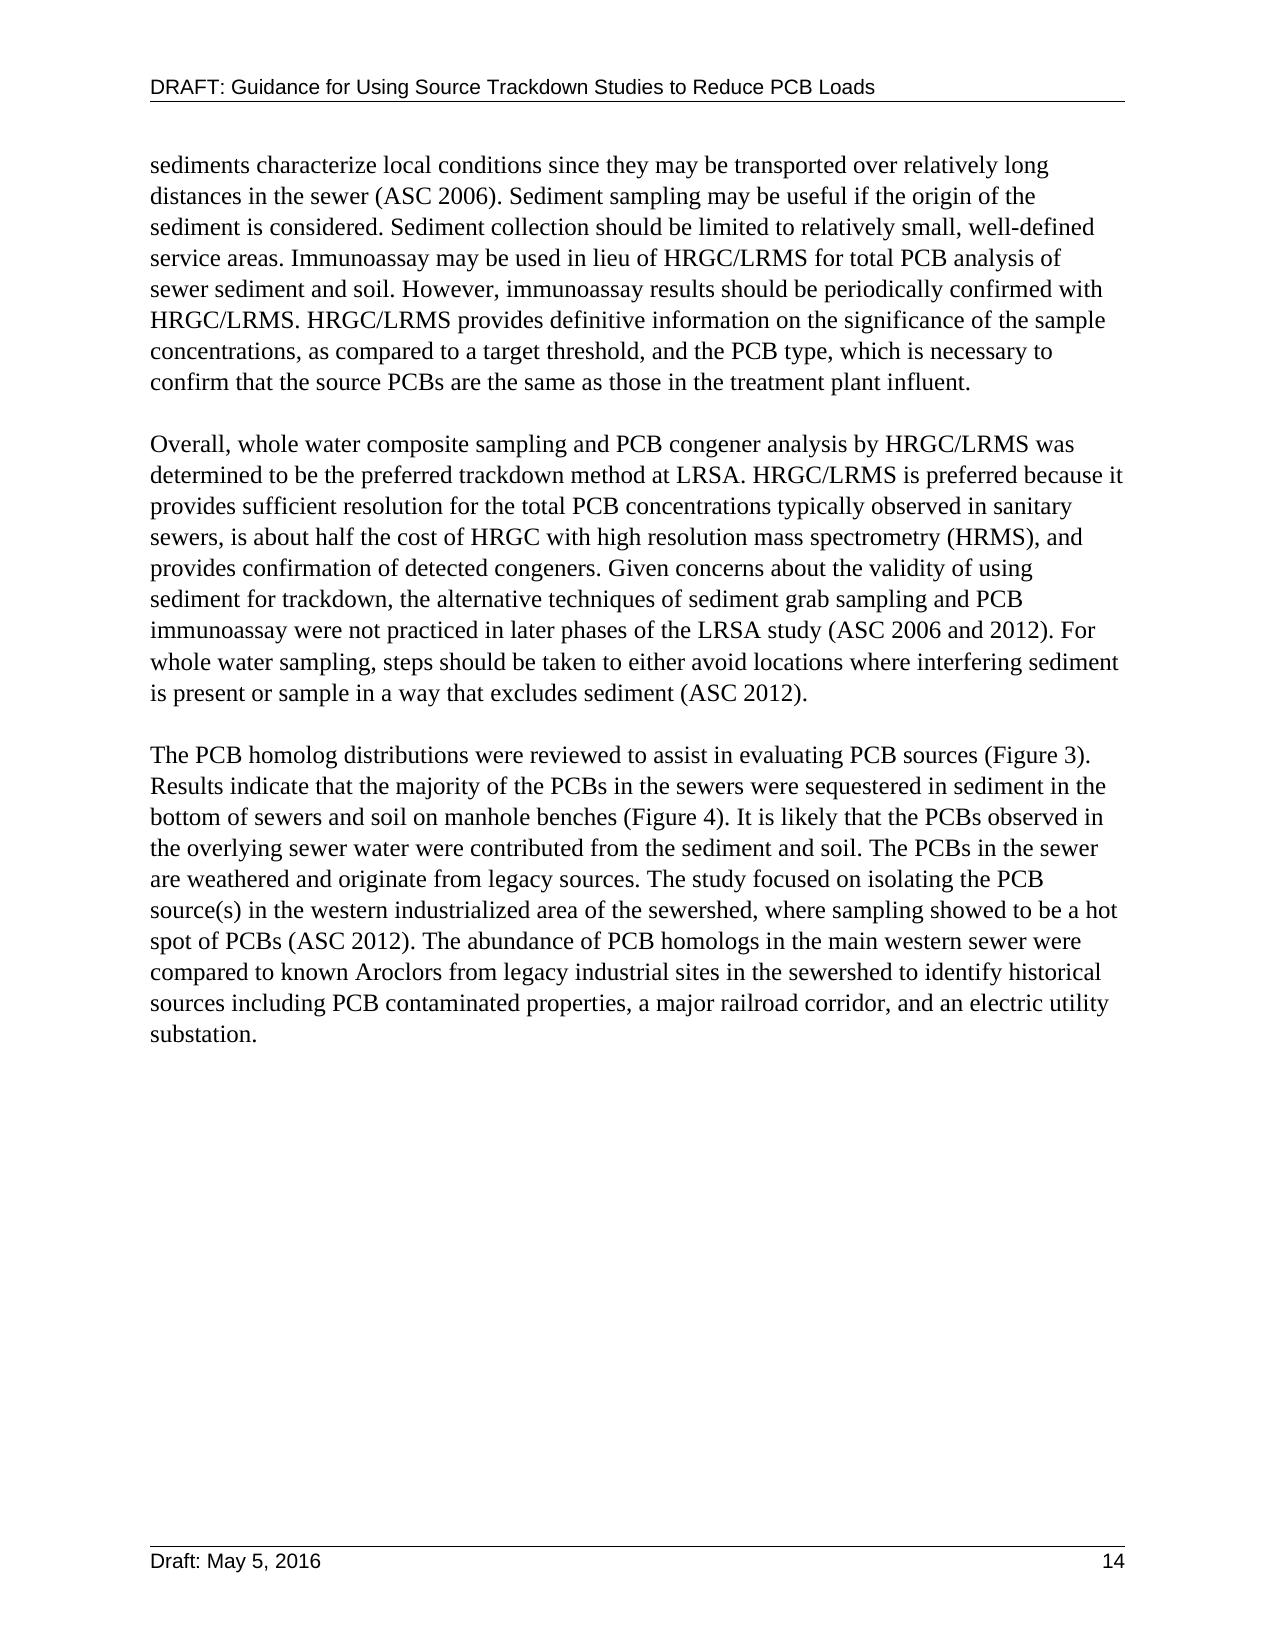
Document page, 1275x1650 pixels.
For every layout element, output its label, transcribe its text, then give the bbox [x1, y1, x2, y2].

text Overall, whole water composite sampling and PCB congener analysis by HRGC/LRMS was determined to be the preferred trackdown method at LRSA. HRGC/LRMS is preferred because it provides sufficient resolution for the total PCB concentrations typically observed in sanitary sewers, is about half the cost of HRGC with high resolution mass spectrometry (HRMS), and provides confirmation of detected congeners. Given concerns about the validity of using sediment for trackdown, the alternative techniques of sediment grab sampling and PCB immunoassay were not practiced in later phases of the LRSA study (ASC 2006 and 2012). For whole water sampling, steps should be taken to either avoid locations where interfering sediment is present or sample in a way that excludes sediment (ASC 2012). [150, 429, 1125, 706]
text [150, 150, 1125, 396]
text The PCB homolog distributions were reviewed to assist in evaluating PCB sources (Figure 3). Results indicate that the majority of the PCBs in the sewers were sequestered in sediment in the bottom of sewers and soil on manhole benches (Figure 4). It is likely that the PCBs observed in the overlying sewer water were contributed from the sediment and soil. The PCBs in the sewer are weathered and originate from legacy sources. The study focused on isolating the PCB source(s) in the western industrialized area of the sewershed, where sampling showed to be a hot spot of PCBs (ASC 2012). The abundance of PCB homologs in the main western sewer were compared to known Aroclors from legacy industrial sites in the sewershed to identify historical sources including PCB contaminated properties, a major railroad corridor, and an electric utility substation. [150, 740, 1125, 1048]
